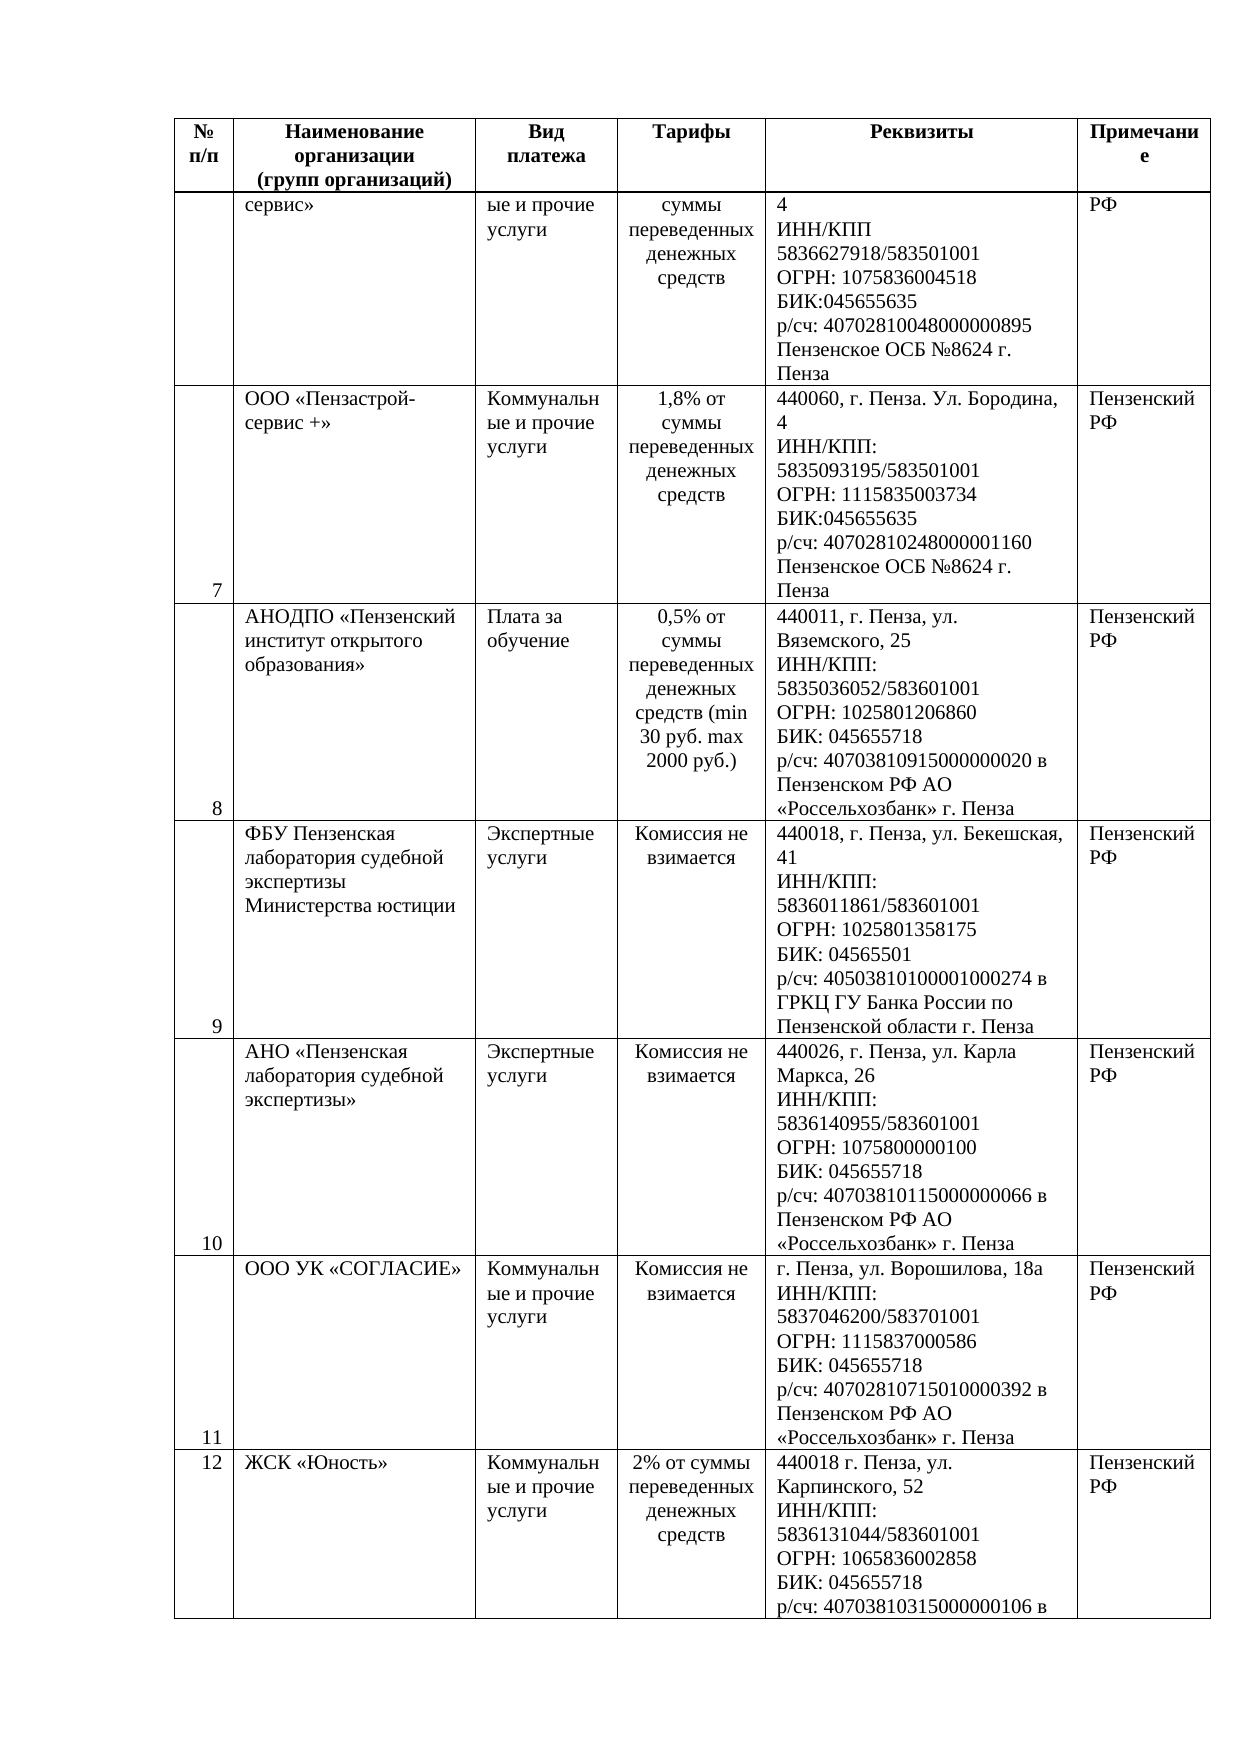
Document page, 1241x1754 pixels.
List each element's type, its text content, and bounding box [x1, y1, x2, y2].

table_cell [618, 1450, 765, 1618]
table_header Примечание [1078, 119, 1210, 191]
table_cell 7 [175, 386, 233, 602]
table_cell ЖСК «Юность» [234, 1450, 475, 1618]
table_cell Пензенский РФ [1078, 1450, 1210, 1618]
table_cell Пензенский РФ [1078, 821, 1210, 1038]
table_cell Коммунальные и прочие услуги [476, 1256, 617, 1449]
table_cell ООО «Пензастрой-сервис» [234, 193, 475, 385]
table_cell Коммунальные и прочие услуги [476, 1450, 617, 1618]
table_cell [618, 193, 765, 385]
table_cell Пензенский РФ [1078, 386, 1210, 602]
table_cell 440018, г. Пенза, ул. Бекешская, 41 ИНН/КПП: 5836011861/583601001 ОГРН: 1025801358175 БИК: 04565501 р/сч: 40503810100001000274 в ГРКЦ ГУ Банка России по Пензенской области г. Пенза [766, 821, 1077, 1038]
table_cell 440011, г. Пенза, ул. Вяземского, 25 ИНН/КПП: 5835036052/583601001 ОГРН: 1025801206860 БИК: 045655718 р/сч: 40703810915000000020 в Пензенском РФ АО «Россельхозбанк» г. Пенза [766, 604, 1077, 820]
table_cell 1,8% от суммы переведенных денежных средств [618, 386, 765, 602]
table_header Реквизиты [766, 119, 1077, 191]
table_cell АНО «Пензенская лаборатория судебной экспертизы» [234, 1039, 475, 1255]
table_header № п/п [175, 119, 233, 191]
table_cell 440026, г. Пенза, ул. Карла Маркса, 26 ИНН/КПП: 5836140955/583601001 ОГРН: 1075800000100 БИК: 045655718 р/сч: 40703810115000000066 в Пензенском РФ АО «Россельхозбанк» г. Пенза [766, 1039, 1077, 1255]
table_cell 0,5% от суммы переведенных денежных средств (min 30 руб. max 2000 руб.) [618, 604, 765, 820]
table_cell г. Пенза, ул. Ворошилова, 18а ИНН/КПП: 5837046200/583701001 ОГРН: 1115837000586 БИК: 045655718 р/сч: 40702810715010000392 в Пензенском РФ АО «Россельхозбанк» г. Пенза [766, 1256, 1077, 1449]
table_cell ООО УК «СОГЛАСИЕ» [234, 1256, 475, 1449]
table_cell 11 [175, 1256, 233, 1449]
table_cell ФБУ Пензенская лаборатория судебной экспертизы Министерства юстиции [234, 821, 475, 1038]
table_cell Пензенский РФ [1078, 1256, 1210, 1449]
table_header Вид платежа [476, 119, 617, 191]
table_cell АНОДПО «Пензенский институт открытого образования» [234, 604, 475, 820]
table_cell Пензенский РФ [1078, 193, 1210, 385]
table_cell Экспертные услуги [476, 821, 617, 1038]
table_cell Коммунальные и прочие услуги [476, 386, 617, 602]
table_header Тарифы [618, 119, 765, 191]
table_cell Комиссия не взимается [618, 1256, 765, 1449]
table_cell 9 [175, 821, 233, 1038]
table_cell 12 [175, 1450, 233, 1618]
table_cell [766, 1450, 1077, 1618]
table_cell Пензенский РФ [1078, 1039, 1210, 1255]
table_cell Экспертные услуги [476, 1039, 617, 1255]
table_cell 6 [175, 193, 233, 385]
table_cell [766, 193, 1077, 385]
table_cell Пензенский РФ [1078, 604, 1210, 820]
table_cell 440060, г. Пенза. Ул. Бородина, 4 ИНН/КПП: 5835093195/583501001 ОГРН: 1115835003734 БИК:045655635 р/сч: 40702810248000001160 Пензенское ОСБ №8624 г. Пенза [766, 386, 1077, 602]
table_cell ООО «Пензастрой-сервис +» [234, 386, 475, 602]
table_cell 8 [175, 604, 233, 820]
table_header Наименование организации (групп организаций) [234, 119, 475, 191]
table_cell Комиссия не взимается [618, 1039, 765, 1255]
table_cell 10 [175, 1039, 233, 1255]
table_cell Комиссия не взимается [618, 821, 765, 1038]
table_cell Коммунальные и прочие услуги [476, 193, 617, 385]
table_cell Плата за обучение [476, 604, 617, 820]
